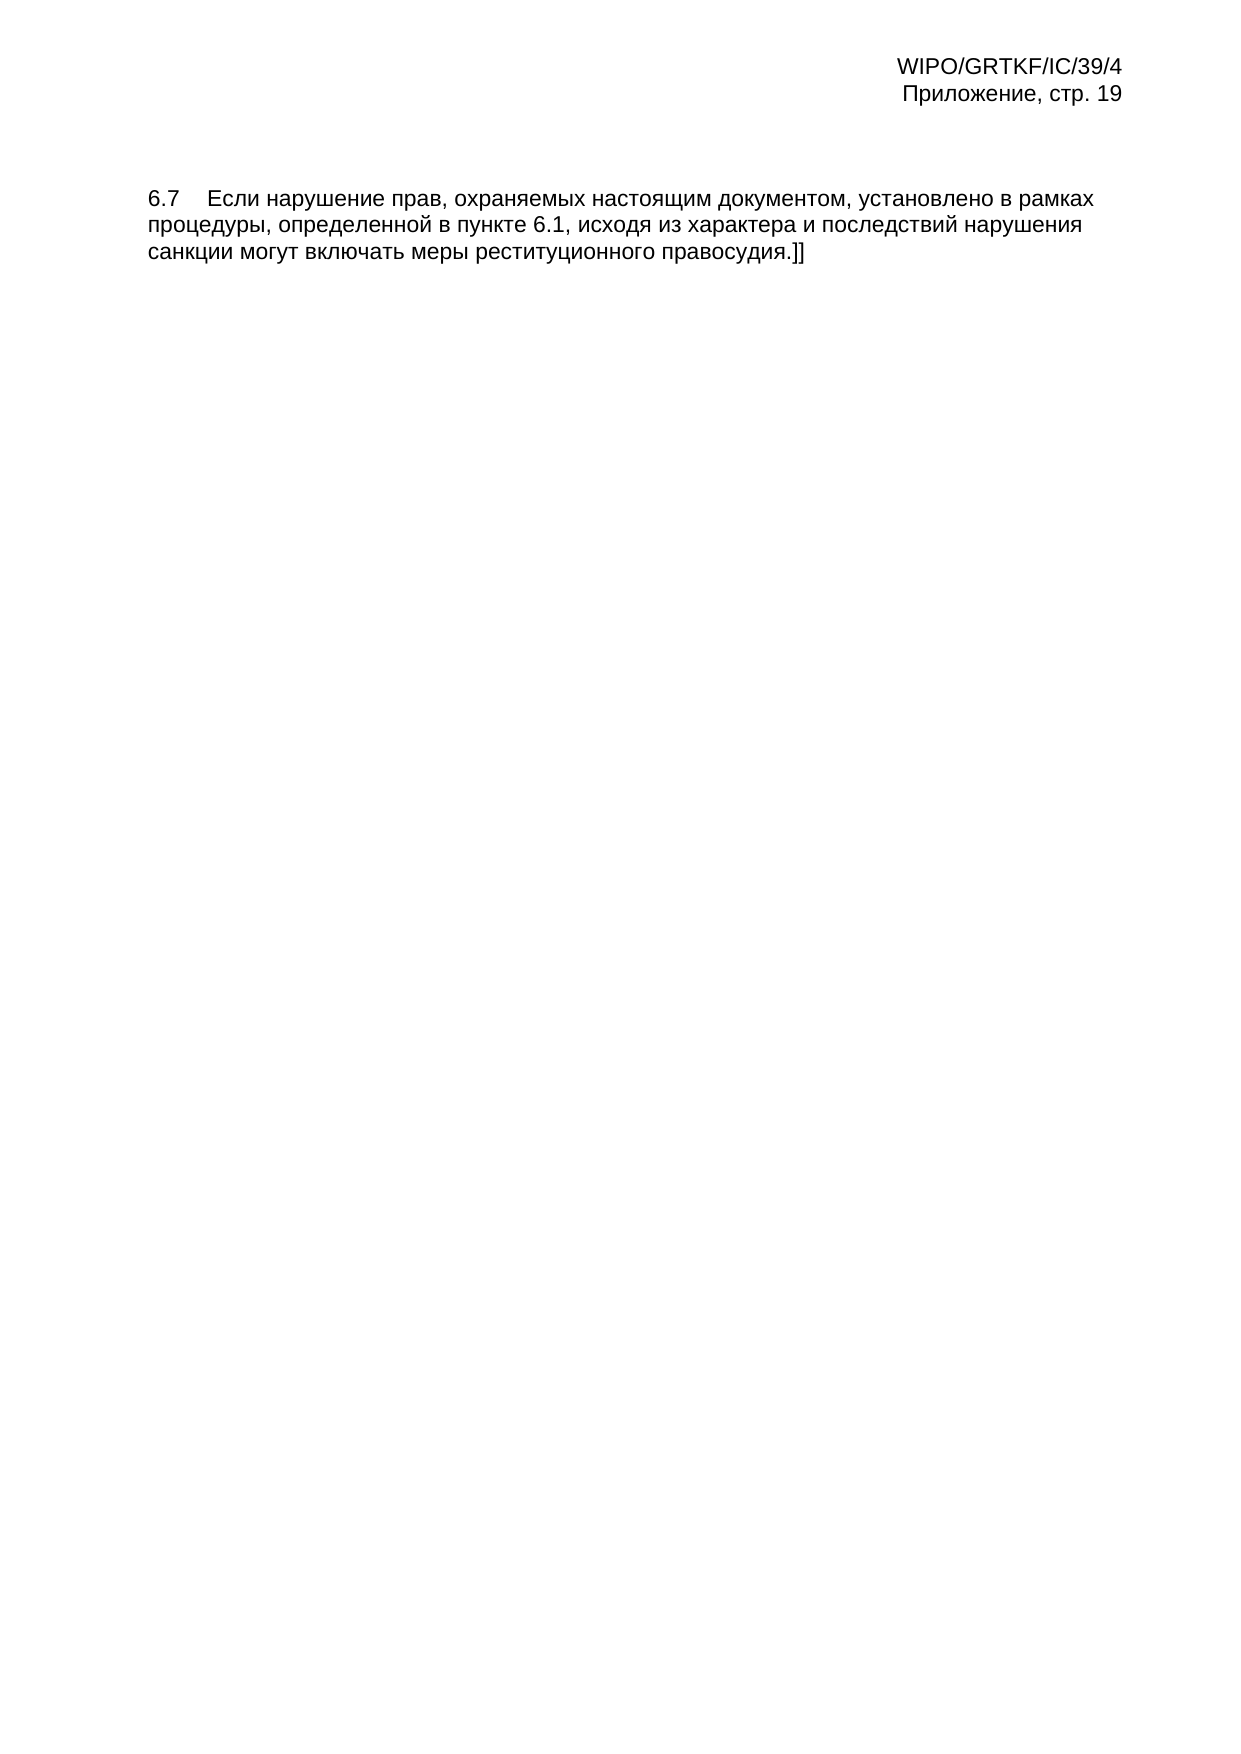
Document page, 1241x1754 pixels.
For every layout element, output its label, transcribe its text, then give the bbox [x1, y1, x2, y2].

text 6.7 Если нарушение прав, охраняемых настоящим документом, установлено в рамках процедуры, определенной в пункте 6.1, исходя из характера и последствий нарушения санкции могут включать меры реституционного правосудия.]] [148, 185, 1122, 264]
